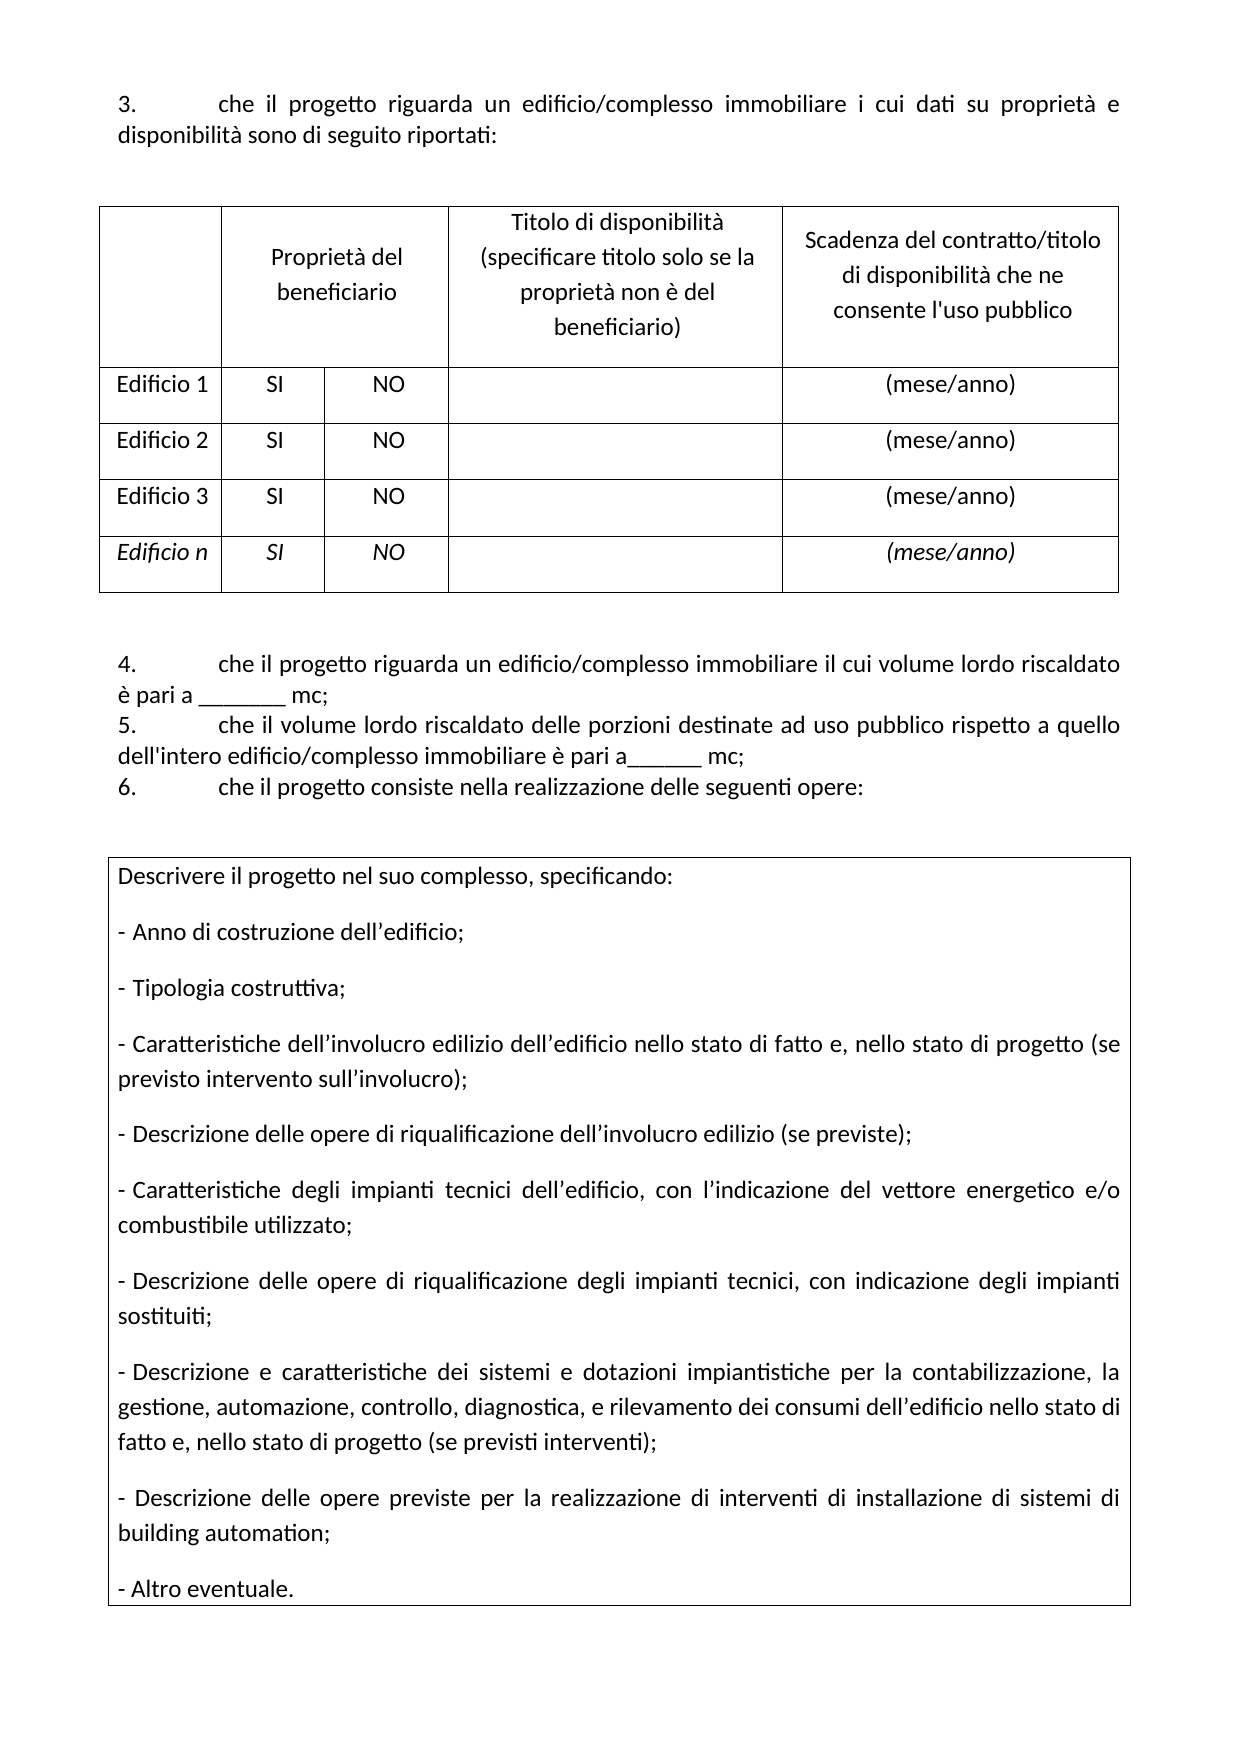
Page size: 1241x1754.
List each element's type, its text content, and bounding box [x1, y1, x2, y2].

table_cell (mese/anno) [783, 368, 1118, 423]
table_header Scadenza del contratto/titolo di disponibilità che ne consente l'uso pubblico [783, 207, 1118, 367]
table_cell [449, 424, 782, 479]
text - Descrizione delle opere di riqualificazione degli impianti tecnici, con indicazione degli impianti sostituiti; [109, 1262, 1130, 1331]
text - Descrizione delle opere di riqualificazione dell’involucro edilizio (se previste); [109, 1115, 1130, 1149]
table_cell NO [325, 537, 448, 592]
table_cell SI [222, 424, 324, 479]
table_cell Edificio 1 [100, 368, 221, 423]
text - Tipologia costruttiva; [109, 969, 1130, 1002]
table_cell (mese/anno) [783, 480, 1118, 536]
table_cell SI [222, 480, 324, 536]
text Descrivere il progetto nel suo complesso, specificando: [109, 858, 1130, 891]
list che il progetto riguarda un edificio/complesso immobiliare i cui dati su proprietà e disponibilità sono di seguito riportati: [118, 89, 1122, 150]
list che il progetto riguarda un edificio/complesso immobiliare il cui volume lordo riscaldato è pari a _______ mc; [118, 649, 1122, 710]
table_cell SI [222, 368, 324, 423]
table_cell Edificio 3 [100, 480, 221, 536]
table_cell Edificio n [100, 537, 221, 592]
text - Descrizione e caratteristiche dei sistemi e dotazioni impiantistiche per la contabilizzazione, la gestione, automazione, controllo, diagnostica, e rilevamento dei consumi dell’edificio nello stato di fatto e, nello stato di progetto (se previsti interventi); [109, 1353, 1130, 1457]
table_cell NO [325, 424, 448, 479]
table_cell SI [222, 537, 324, 592]
table_cell NO [325, 368, 448, 423]
table_cell [449, 537, 782, 592]
table_cell (mese/anno) [783, 537, 1118, 592]
text - Caratteristiche degli impianti tecnici dell’edificio, con l’indicazione del vettore energetico e/o combustibile utilizzato; [109, 1171, 1130, 1240]
list che il progetto consiste nella realizzazione delle seguenti opere: [118, 771, 1122, 801]
table_cell NO [325, 480, 448, 536]
text - Altro eventuale. [109, 1569, 1130, 1605]
text - Descrizione delle opere previste per la realizzazione di interventi di installazione di sistemi di building automation; [109, 1479, 1130, 1547]
table_cell [449, 480, 782, 536]
table_header Proprietà del beneficiario [222, 207, 448, 367]
text - Anno di costruzione dell’edificio; [109, 913, 1130, 947]
list che il volume lordo riscaldato delle porzioni destinate ad uso pubblico rispetto a quello dell'intero edificio/complesso immobiliare è pari a______ mc; [118, 710, 1122, 771]
table_cell (mese/anno) [783, 424, 1118, 479]
table_cell Edificio 2 [100, 424, 221, 479]
table_cell [449, 368, 782, 423]
table_header Titolo di disponibilità (specificare titolo solo se la proprietà non è del beneficiario) [449, 207, 782, 367]
table_header [100, 207, 221, 367]
text - Caratteristiche dell’involucro edilizio dell’edificio nello stato di fatto e, nello stato di progetto (se previsto intervento sull’involucro); [109, 1024, 1130, 1093]
